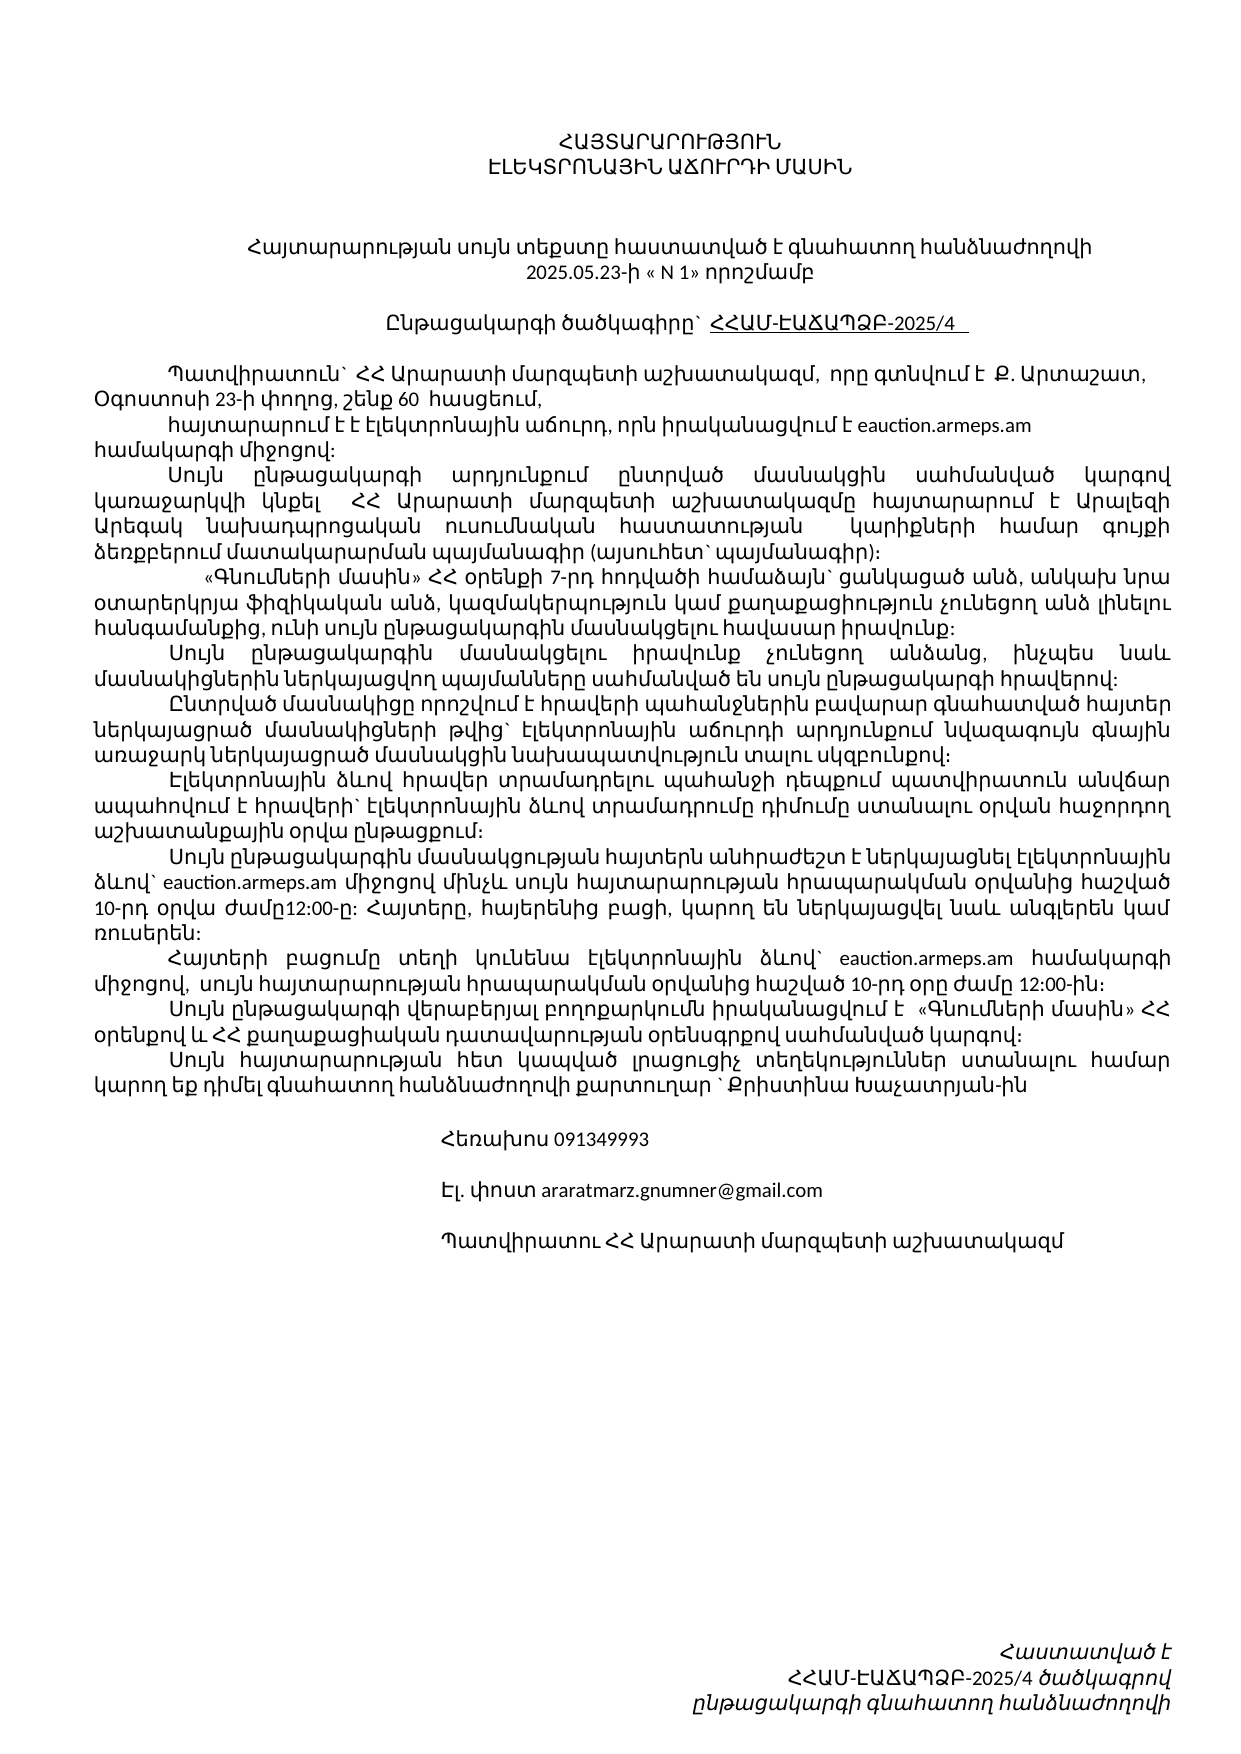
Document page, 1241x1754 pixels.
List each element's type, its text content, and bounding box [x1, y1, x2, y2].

text Էլ. փոստ araratmarz.gnumner@gmail.com [94, 1177, 1171, 1203]
text ընթացակարգի գնահատող հանձնաժողովի [94, 1690, 1171, 1716]
text Հեռախոս 091349993 [94, 1126, 1171, 1152]
text 2025.05.23 -ի « N 1» որոշմամբ [94, 259, 1171, 285]
text Սույն ընթացակարգի վերաբերյալ բողոքարկումն իրականացվում է «Գնումների մասին» ՀՀ օրենքով և ՀՀ քաղաքացիական դատավարության օրենսգրքով սահմանված կարգով։ [94, 996, 1171, 1047]
text Էլեկտրոնային ձևով հրավեր տրամադրելու պահանջի դեպքում պատվիրատուն անվճար ապահովում է հրավերի` էլեկտրոնային ձևով տրամադրումը դիմումը ստանալու օրվան հաջորդող աշխատանքային օրվա ընթացքում։ [94, 768, 1171, 844]
text «Գնումների մասին» ՀՀ օրենքի 7-րդ հոդվածի համաձայն` ցանկացած անձ, անկախ նրա օտարերկրյա ֆիզիկական անձ, կազմակերպություն կամ քաղաքացիություն չունեցող անձ լինելու հանգամանքից, ունի սույն ընթացակարգին մասնակցելու հավասար իրավունք: [94, 564, 1171, 641]
text ԷԼԵԿՏՐՈՆԱՅԻՆ ԱՃՈՒՐԴԻ ՄԱՍԻՆ [94, 154, 1171, 180]
text ՀՀԱՄ-ԷԱՃԱՊՁԲ-2025/4 ծածկագրով [94, 1665, 1171, 1690]
text Պատվիրատու ՀՀ Արարատի մարզպետի աշխատակազմ [94, 1228, 1171, 1253]
text ՀԱՅՏԱՐԱՐՈՒԹՅՈՒՆ [94, 129, 1171, 154]
text Սույն ընթացակարգին մասնակցության հայտերն անհրաժեշտ է ներկայացնել էլեկտրոնային ձևով` eauction.armeps.am միջոցով մինչև սույն հայտարարության հրապարակման օրվանից հաշված 10-րդ օրվա ժամը12:00-ը: Հայտերը, հայերենից բացի, կարող են ներկայացվել նաև անգլերեն կամ ռուսերեն: [94, 844, 1171, 946]
text Պատվիրատուն` ՀՀ Արարատի մարզպետի աշխատակազմ , որը գտնվում է Ք. Արտաշատ, Օգոստոսի 23-ի փողոց, շենք 60 հասցեում, [94, 361, 1171, 412]
text Հաստատված է [94, 1639, 1171, 1665]
text Ընտրված մասնակիցը որոշվում է հրավերի պահանջներին բավարար գնահատված հայտեր ներկայացրած մասնակիցների թվից` էլեկտրոնային աճուրդի արդյունքում նվազագույն գնային առաջարկ ներկայացրած մասնակցին նախապատվություն տալու սկզբունքով։ [94, 691, 1171, 768]
text Սույն ընթացակարգին մասնակցելու իրավունք չունեցող անձանց, ինչպես նաև մասնակիցներին ներկայացվող պայմանները սահմանված են սույն ընթացակարգի հրավերով: [94, 641, 1171, 691]
text Հայտերի բացումը տեղի կունենա էլեկտրոնային ձևով` eauction.armeps.am համակարգի միջոցով, սույն հայտարարության հրապարակման օրվանից հաշված 10-րդ օրը ժամը 12:00-ին։ [94, 946, 1171, 996]
text Հայտարարության սույն տեքստը հաստատված է գնահատող հանձնաժողովի [94, 234, 1171, 259]
text Սույն հայտարարության հետ կապված լրացուցիչ տեղեկություններ ստանալու համար կարող եք դիմել գնահատող հանձնաժողովի քարտուղար ` Քրիստինա Խաչատրյան-ին [94, 1047, 1171, 1098]
text Ընթացակարգի ծածկագիրը` ՀՀԱՄ-ԷԱՃԱՊՁԲ-2025/4 [94, 310, 1171, 336]
text հայտարարում է է էլեկտրոնային աճուրդ, որն իրականացվում է eauction.armeps.am համակարգի միջոցով: [94, 412, 1171, 463]
text Սույն ընթացակարգի արդյունքում ընտրված մասնակցին սահմանված կարգով կառաջարկվի կնքել ՀՀ Արարատի մարզպետի աշխատակազմը հայտարարում է Արալեզի Արեգակ նախադպրոցական ուսումնական հաստատության կարիքների համար գույքի ձեռքբերում մատակարարման պայմանագիր (այսուհետ` պայմանագիր)։ [94, 463, 1171, 564]
